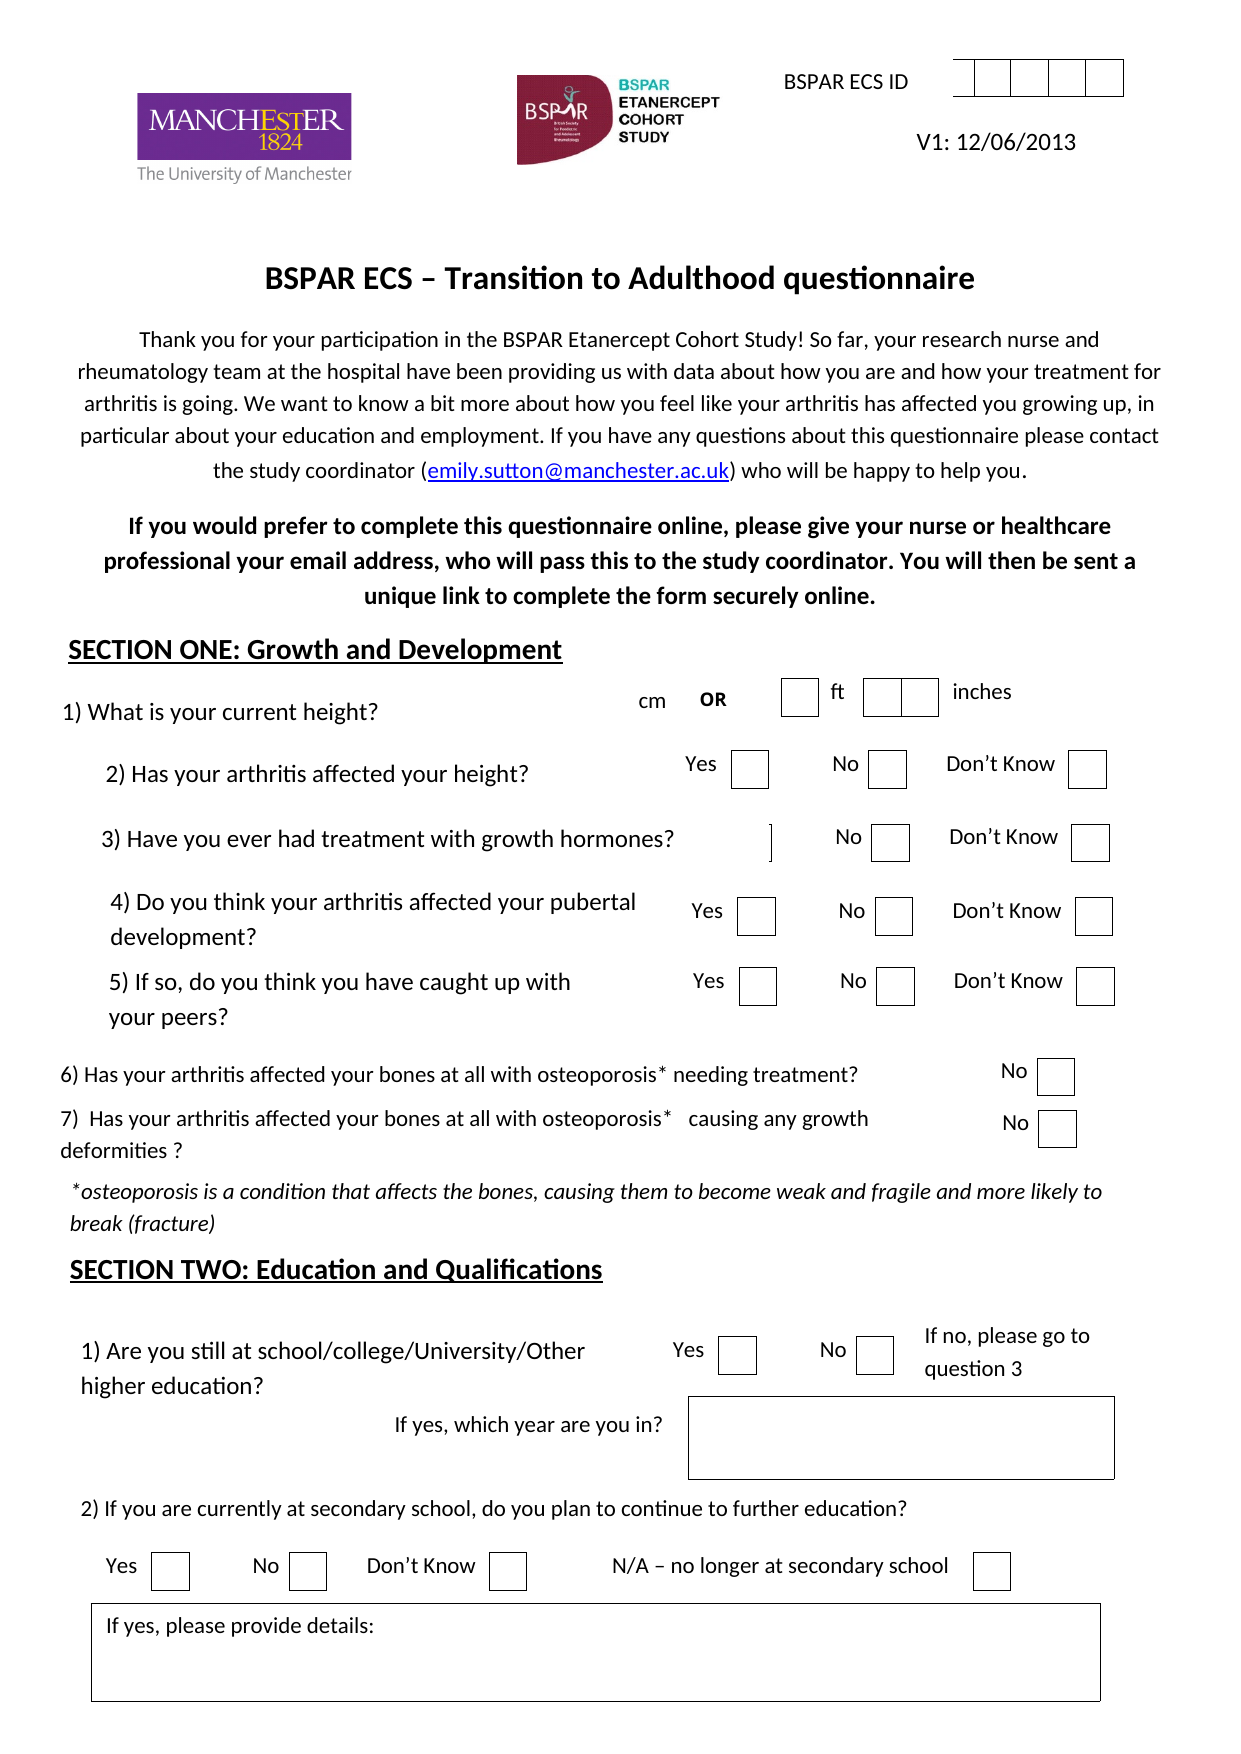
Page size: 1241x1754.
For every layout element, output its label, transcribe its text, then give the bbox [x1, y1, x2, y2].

picture [137, 93, 352, 184]
text If you would prefer to complete this questionnaire online, please give your nurse or healthcare professional your email address, who will pass this to the study coordinator. You will then be sent a unique link to complete the form securely online. [75, 510, 1165, 610]
text BSPAR ECS – Transition to Adulthood questionnaire [75, 257, 1165, 298]
text Thank you for your participation in the BSPAR Etanercept Cohort Study! So far, your research nurse and rheumatology team at the hospital have been providing us with data about how you are and how your treatment for arthritis is going. We want to know a bit more about how you feel like your arthritis has affected you growing up, in particular about your education and employment. If you have any questions about this questionnaire please contact the study coordinator (emily.sutton@manchester.ac.uk) who will be happy to help you. [75, 325, 1165, 484]
picture [517, 75, 724, 165]
